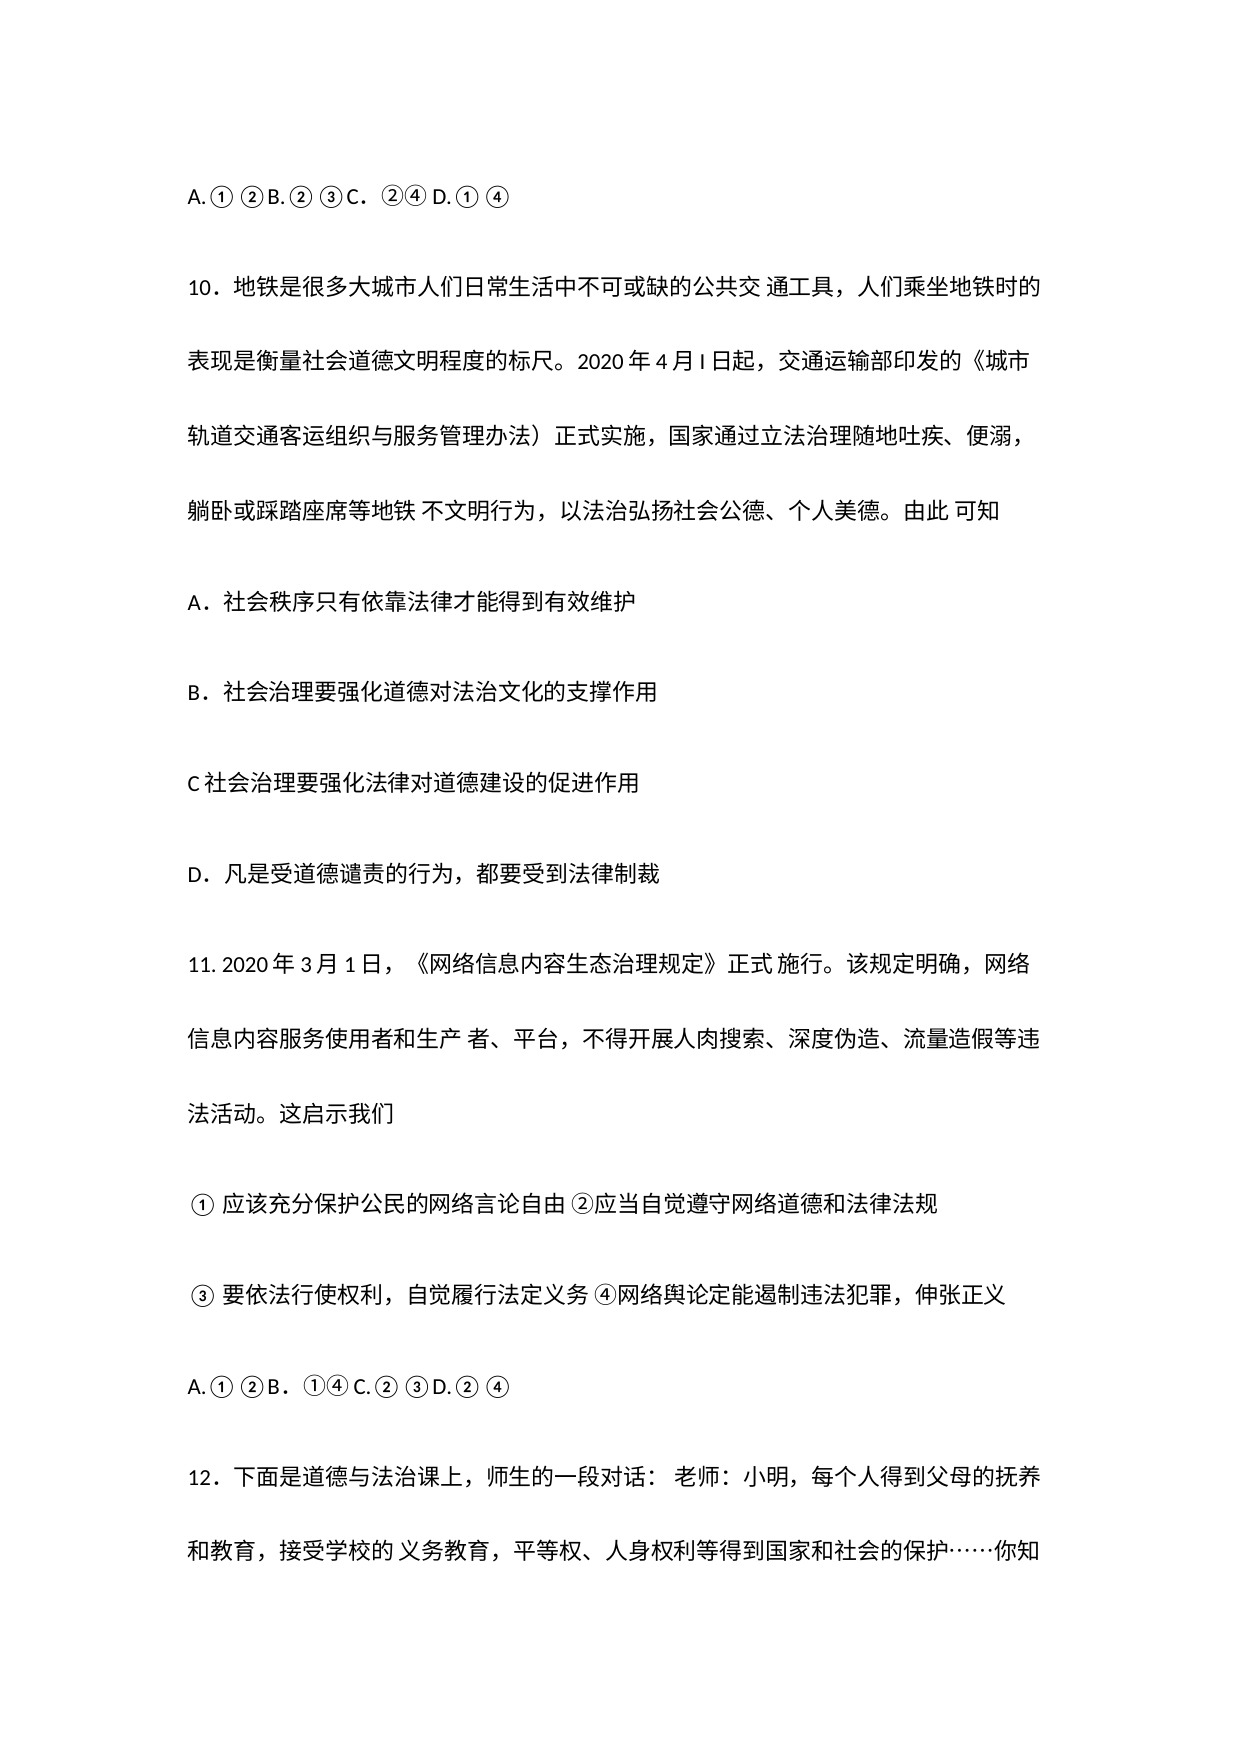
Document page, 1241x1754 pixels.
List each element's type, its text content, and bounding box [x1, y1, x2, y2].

text A.①②B.②③C．②④D.①④ [187, 162, 1053, 227]
text A．社会秩序只有依靠法律才能得到有效维护 [187, 567, 1053, 632]
text D．凡是受道德谴责的行为，都要受到法律制裁 [187, 840, 1053, 905]
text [187, 1443, 1053, 1582]
text A.①②B．①④C.②③D.②④ [187, 1352, 1053, 1417]
text ③要依法行使权利，自觉履行法定义务 ④网络舆论定能遏制违法犯罪，伸张正义 [187, 1261, 1053, 1326]
text C社会治理要强化法律对道德建设的促进作用 [187, 749, 1053, 814]
text B．社会治理要强化道德对法治文化的支撑作用 [187, 658, 1053, 723]
text 10．地铁是很多大城市人们日常生活中不可或缺的公共交 通工具，人们乘坐地铁时的表现是衡量社会道德文明程度的标尺。2020年4月I日起，交通运输部印发的《城市轨道交通客运组织与服务管理办法）正式实施，国家通过立法治理随地吐疾、便溺，躺卧或踩踏座席等地铁 不文明行为，以法治弘扬社会公德、个人美德。由此 可知 [187, 253, 1053, 542]
text ①应该充分保护公民的网络言论自由 ②应当自觉遵守网络道德和法律法规 [187, 1171, 1053, 1236]
text 11. 2020年3月1日，《网络信息内容生态治理规定》正式 施行。该规定明确，网络信息内容服务使用者和生产 者、平台，不得开展人肉搜索、深度伪造、流量造假等违 法活动。这启示我们 [187, 930, 1053, 1145]
